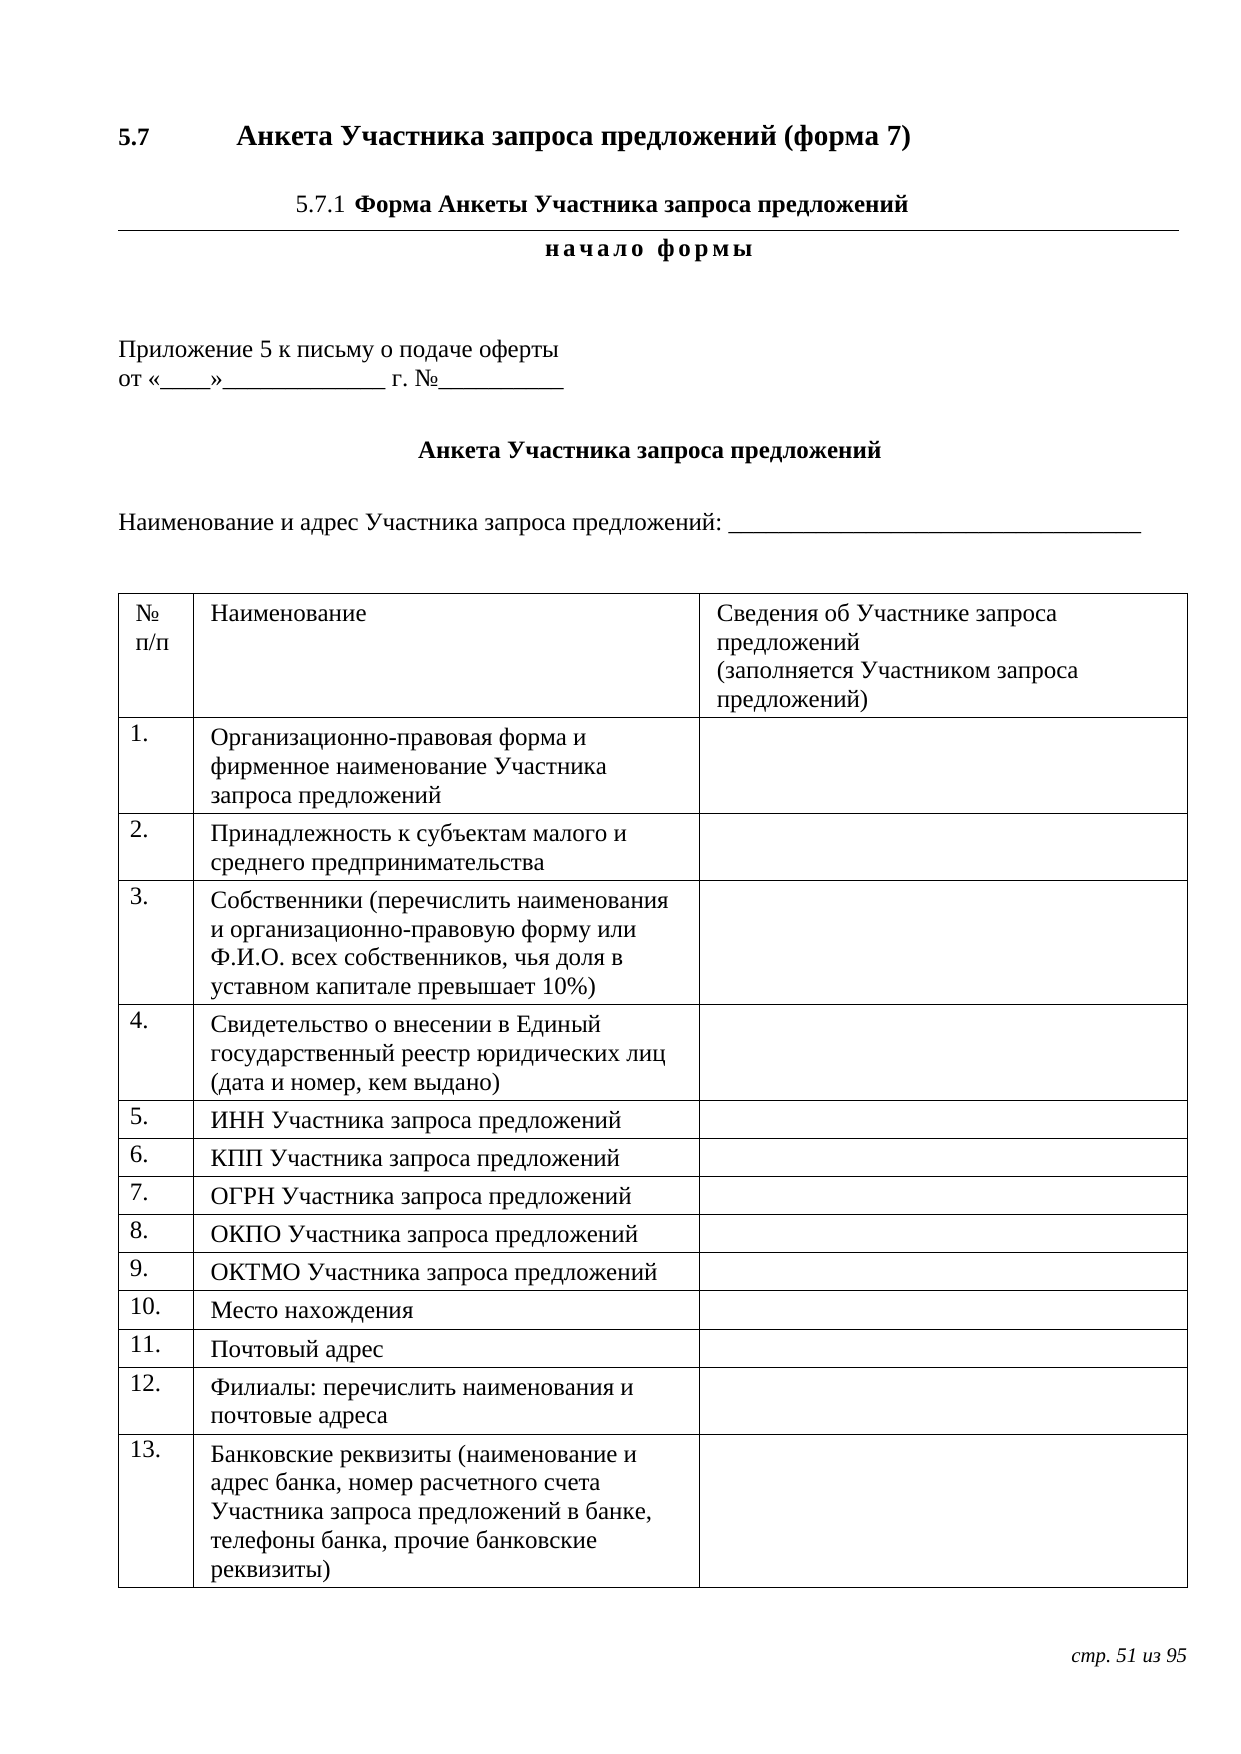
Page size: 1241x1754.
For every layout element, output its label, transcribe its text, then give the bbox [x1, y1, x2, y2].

table_cell [119, 1253, 193, 1290]
table_header № п/п [119, 594, 193, 717]
table_cell [700, 1330, 1187, 1367]
table_cell [119, 1005, 193, 1100]
table_header Наименование [194, 594, 699, 717]
table_cell Свидетельство о внесении в Единый государственный реестр юридических лиц (дата и номер, кем выдано) [194, 1005, 699, 1100]
table_cell ОГРН Участника запроса предложений [194, 1177, 699, 1214]
table_cell [119, 1139, 193, 1176]
table_cell [700, 1253, 1187, 1290]
text начало формы [118, 231, 1179, 262]
table_cell ОКТМО Участника запроса предложений [194, 1253, 699, 1290]
table_cell [700, 1139, 1187, 1176]
table_cell [119, 718, 193, 813]
table_cell [119, 1177, 193, 1214]
table_cell [700, 1101, 1187, 1138]
text Форма Анкеты Участника запроса предложений [236, 189, 1181, 218]
table_cell Филиалы: перечислить наименования и почтовые адреса [194, 1368, 699, 1433]
table_cell [119, 1101, 193, 1138]
table_cell [119, 1435, 193, 1587]
table_cell Собственники (перечислить наименования и организационно-правовую форму или Ф.И.О. всех собственников, чья доля в уставном капитале превышает 10%) [194, 881, 699, 1004]
table_cell [700, 1291, 1187, 1328]
table_cell [700, 1215, 1187, 1252]
table_cell [700, 1177, 1187, 1214]
table_cell Банковские реквизиты (наименование и адрес банка, номер расчетного счета Участника запроса предложений в банке, телефоны банка, прочие банковские реквизиты) [194, 1435, 699, 1587]
table_cell [119, 814, 193, 880]
table_cell Почтовый адрес [194, 1330, 699, 1367]
table_cell [700, 718, 1187, 813]
table_cell ИНН Участника запроса предложений [194, 1101, 699, 1138]
table_cell Принадлежность к субъектам малого и среднего предпринимательства [194, 814, 699, 880]
table_cell [119, 881, 193, 1004]
table_cell КПП Участника запроса предложений [194, 1139, 699, 1176]
table_cell [119, 1330, 193, 1367]
text Наименование и адрес Участника запроса предложений: _________________________________ [118, 507, 1181, 535]
table_cell [119, 1215, 193, 1252]
table_cell Организационно-правовая форма и фирменное наименование Участника запроса предложений [194, 718, 699, 813]
table_cell Место нахождения [194, 1291, 699, 1328]
table_cell [700, 1435, 1187, 1587]
table_cell [700, 1005, 1187, 1100]
table_cell [700, 881, 1187, 1004]
table_cell [119, 1368, 193, 1433]
table_cell [700, 1368, 1187, 1433]
table_cell [119, 1291, 193, 1328]
text Приложение 5 к письму о подаче оферты от «____»_____________ г. №__________ [118, 334, 1181, 392]
text Анкета Участника запроса предложений [118, 435, 1181, 463]
table_cell ОКПО Участника запроса предложений [194, 1215, 699, 1252]
table_header Сведения об Участнике запроса предложений (заполняется Участником запроса предложений) [700, 594, 1187, 717]
subtitle Анкета Участника запроса предложений (форма 7) [118, 118, 1181, 152]
table_cell [700, 814, 1187, 880]
